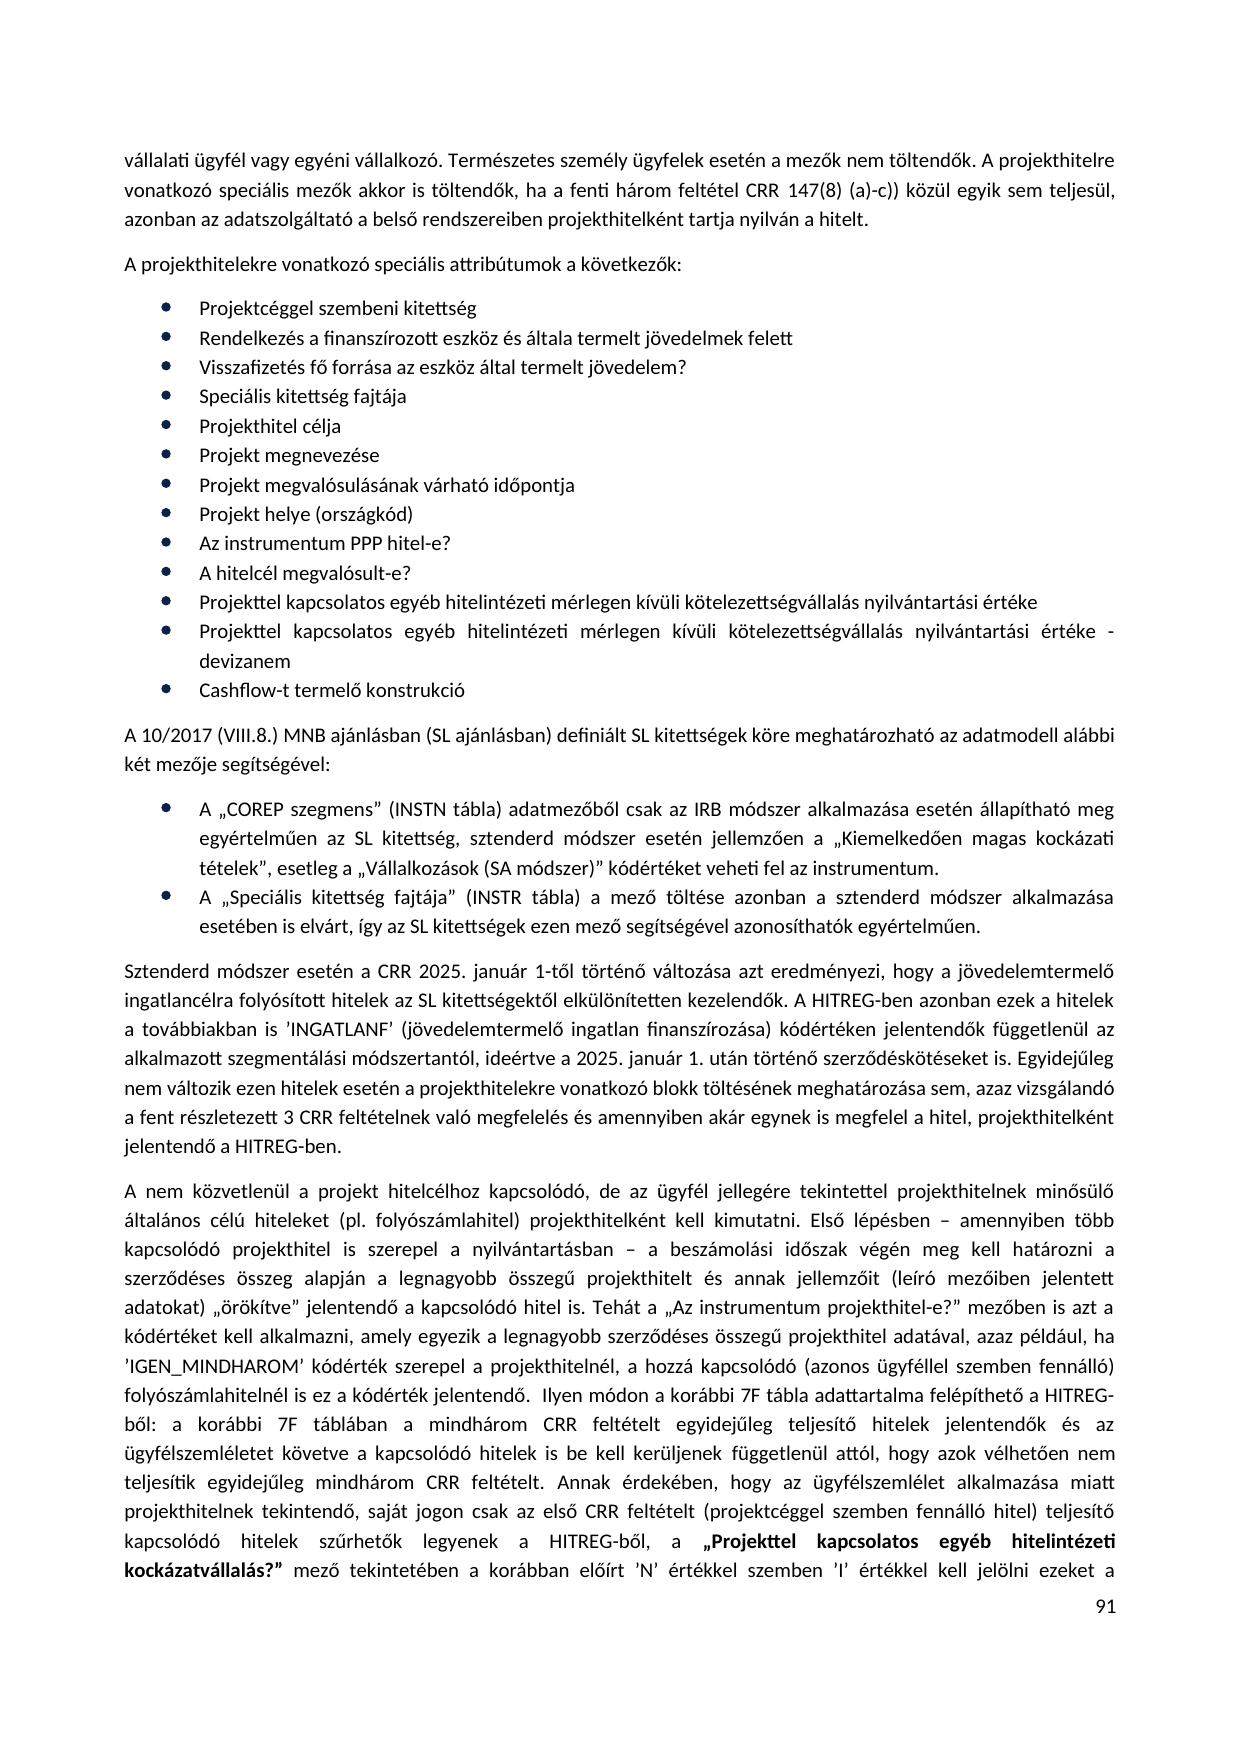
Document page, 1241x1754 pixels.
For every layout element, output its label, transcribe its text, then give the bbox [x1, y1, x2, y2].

list Projekt megvalósulásának várható időpontja [162, 472, 1116, 497]
list Projekt helye (országkód) [162, 501, 1116, 527]
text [124, 148, 1116, 231]
list Speciális kitettség fajtája [162, 384, 1116, 409]
list Rendelkezés a finanszírozott eszköz és általa termelt jövedelmek felett [162, 325, 1116, 351]
list Projekt megnevezése [162, 442, 1116, 468]
text A 10/2017 (VIII.8.) MNB ajánlásban (SL ajánlásban) definiált SL kitettségek köre meghatározható az adatmodell alábbi két mezője segítségével: [124, 722, 1116, 777]
list Projekttel kapcsolatos egyéb hitelintézeti mérlegen kívüli kötelezettségvállalás nyilvántartási értéke - devizanem [162, 619, 1116, 673]
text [124, 1178, 1116, 1582]
text Sztenderd módszer esetén a CRR 2025. január 1-től történő változása azt eredményezi, hogy a jövedelemtermelő ingatlancélra folyósított hitelek az SL kitettségektől elkülönítetten kezelendők. A HITREG-ben azonban ezek a hitelek a továbbiakban is ’INGATLANF’ (jövedelemtermelő ingatlan finanszírozása) kódértéken jelentendők függetlenül az alkalmazott szegmentálási módszertantól, ideértve a 2025. január 1. után történő szerződéskötéseket is. Egyidejűleg nem változik ezen hitelek esetén a projekthitelekre vonatkozó blokk töltésének meghatározása sem, azaz vizsgálandó a fent részletezett 3 CRR feltételnek való megfelelés és amennyiben akár egynek is megfelel a hitel, projekthitelként jelentendő a HITREG-ben. [124, 958, 1116, 1158]
list Projektcéggel szembeni kitettség [162, 296, 1116, 321]
list Projekthitel célja [162, 413, 1116, 439]
list Projekttel kapcsolatos egyéb hitelintézeti mérlegen kívüli kötelezettségvállalás nyilvántartási értéke [162, 589, 1116, 615]
list A „Speciális kitettség fajtája” (INSTR tábla) a mező töltése azonban a sztenderd módszer alkalmazása esetében is elvárt, így az SL kitettségek ezen mező segítségével azonosíthatók egyértelműen. [162, 884, 1116, 939]
list Visszafizetés fő forrása az eszköz által termelt jövedelem? [162, 354, 1116, 380]
list A „COREP szegmens” (INSTN tábla) adatmezőből csak az IRB módszer alkalmazása esetén állapítható meg egyértelműen az SL kitettség, sztenderd módszer esetén jellemzően a „Kiemelkedően magas kockázati tételek”, esetleg a „Vállalkozások (SA módszer)” kódértéket veheti fel az instrumentum. [162, 796, 1116, 880]
text A projekthitelekre vonatkozó speciális attribútumok a következők: [124, 251, 1116, 276]
list Az instrumentum PPP hitel-e? [162, 531, 1116, 556]
list A hitelcél megvalósult-e? [162, 560, 1116, 586]
list Cashflow-t termelő konstrukció [162, 677, 1116, 703]
